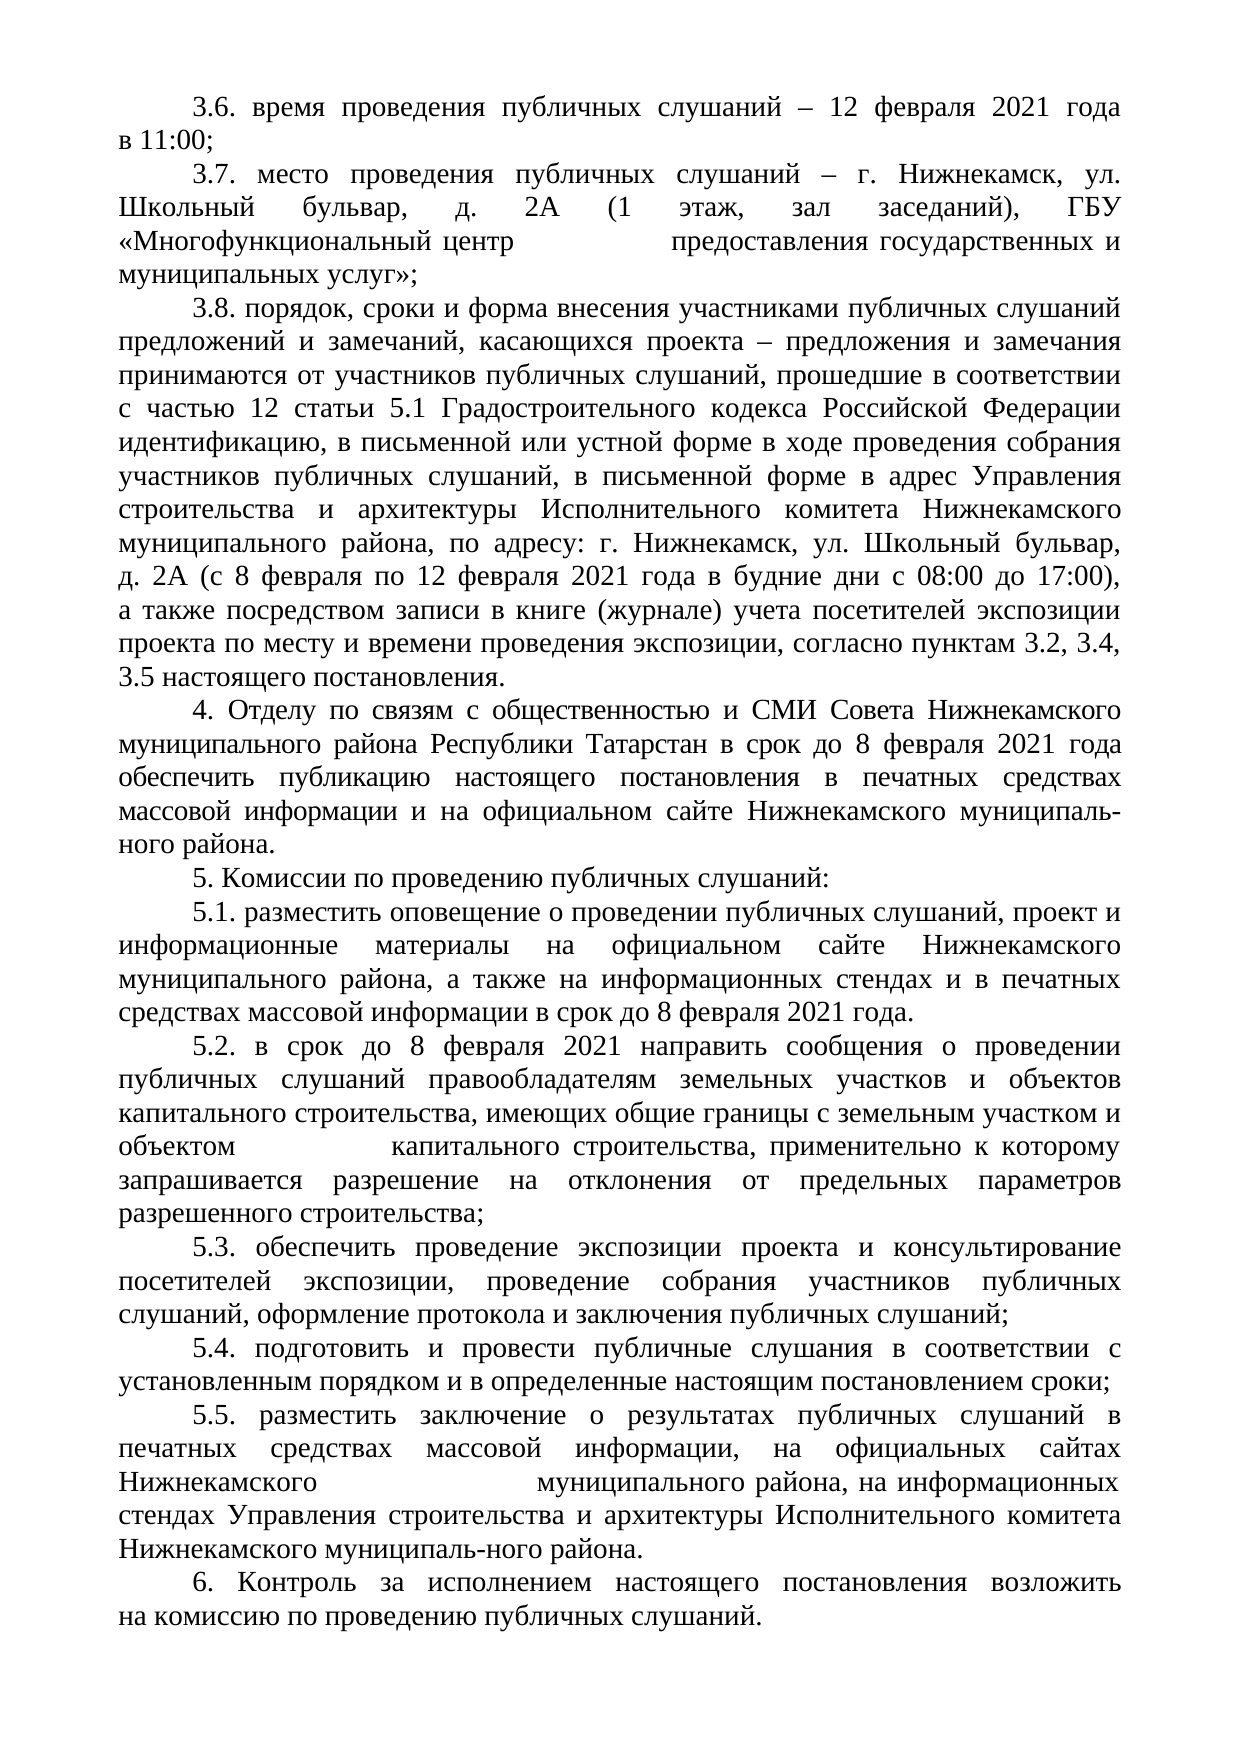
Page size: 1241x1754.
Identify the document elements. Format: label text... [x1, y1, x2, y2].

text 6. Контроль за исполнением настоящего постановления возложить на комиссию по проведению публичных слушаний. [118, 1564, 1122, 1632]
text 3.7. место проведения публичных слушаний – г. Нижнекамск, ул. Школьный бульвар, д. 2А (1 этаж, зал заседаний), ГБУ «Многофункциональный центр предоставления государственных и муниципальных услуг»; [118, 156, 1122, 290]
text 5.1. разместить оповещение о проведении публичных слушаний, проект и информационные материалы на официальном сайте Нижнекамского муниципального района, а также на информационных стендах и в печатных средствах массовой информации в срок до 8 февраля 2021 года. [118, 894, 1122, 1028]
text 3.6. время проведения публичных слушаний – 12 февраля 2021 года в 11:00; [118, 89, 1122, 156]
text 5. Комиссии по проведению публичных слушаний: [118, 860, 1122, 894]
text 3.8. порядок, сроки и форма внесения участниками публичных слушаний предложений и замечаний, касающихся проекта – предложения и замечания принимаются от участников публичных слушаний, прошедшие в соответствии с частью 12 статьи 5.1 Градостроительного кодекса Российской Федерации идентификацию, в письменной или устной форме в ходе проведения собрания участников публичных слушаний, в письменной форме в адрес Управления строительства и архитектуры Исполнительного комитета Нижнекамского муниципального района, по адресу: г. Нижнекамск, ул. Школьный бульвар, д. 2А (с 8 февраля по 12 февраля 2021 года в будние дни с 08:00 до 17:00), а также посредством записи в книге (журнале) учета посетителей экспозиции проекта по месту и времени проведения экспозиции, согласно пунктам 3.2, 3.4, 3.5 настоящего постановления. [118, 290, 1122, 692]
text 5.3. обеспечить проведение экспозиции проекта и консультирование посетителей экспозиции, проведение собрания участников публичных слушаний, оформление протокола и заключения публичных слушаний; [118, 1229, 1122, 1330]
text 5.4. подготовить и провести публичные слушания в соответствии с установленным порядком и в определенные настоящим постановлением сроки; [118, 1330, 1122, 1397]
text 4. Отделу по связям с общественностью и СМИ Совета Нижнекамского муниципального района Республики Татарстан в срок до 8 февраля 2021 года обеспечить публикацию настоящего постановления в печатных средствах массовой информации и на официальном сайте Нижнекамского муниципаль-ного района. [118, 692, 1122, 860]
text 5.5. разместить заключение о результатах публичных слушаний в печатных средствах массовой информации, на официальных сайтах Нижнекамского муниципального района, на информационных стендах Управления строительства и архитектуры Исполнительного комитета Нижнекамского муниципаль-ного района. [118, 1397, 1122, 1564]
text 5.2. в срок до 8 февраля 2021 направить сообщения о проведении публичных слушаний правообладателям земельных участков и объектов капитального строительства, имеющих общие границы с земельным участком и объектом капитального строительства, применительно к которому запрашивается разрешение на отклонения от предельных параметров разрешенного строительства; [118, 1028, 1122, 1229]
